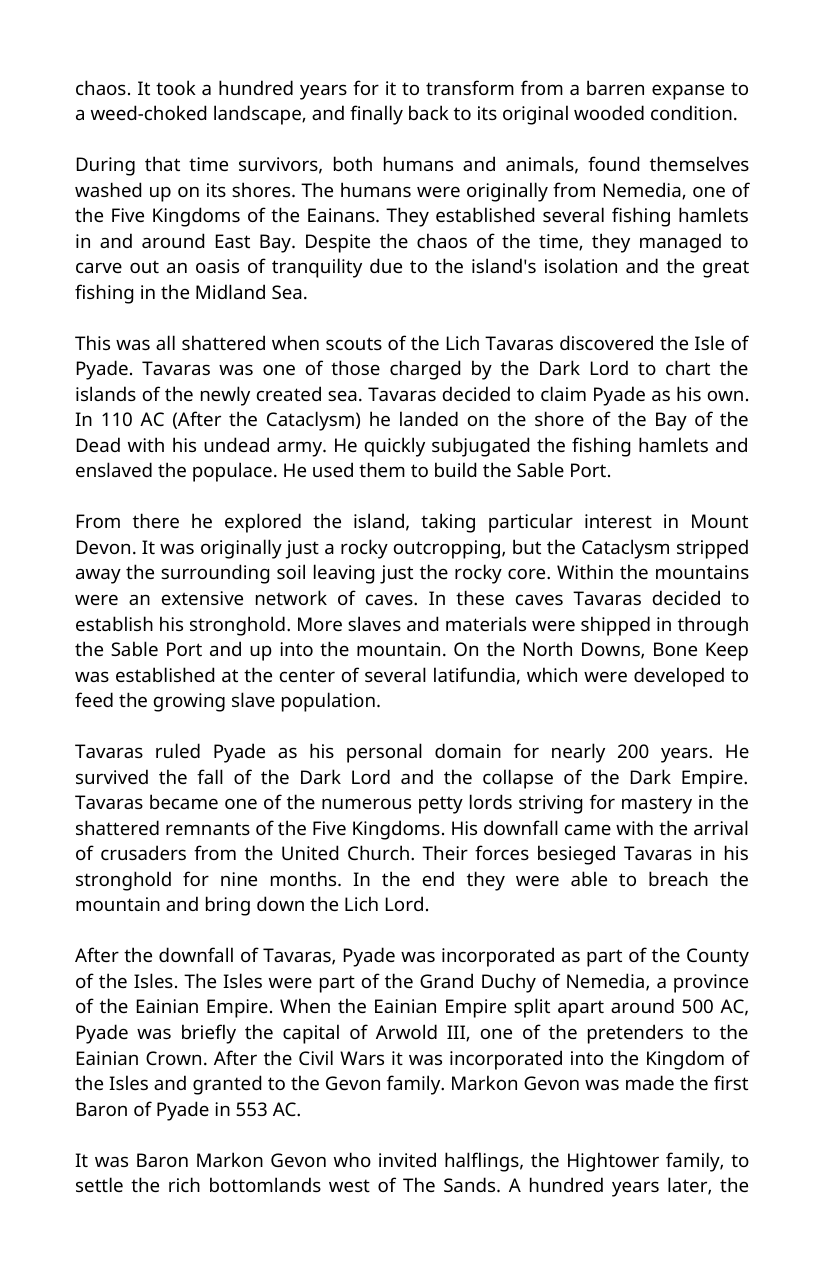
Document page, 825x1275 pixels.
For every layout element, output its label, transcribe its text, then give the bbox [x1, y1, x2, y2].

text Tavaras ruled Pyade as his personal domain for nearly 200 years. He survived the fall of the Dark Lord and the collapse of the Dark Empire. Tavaras became one of the numerous petty lords striving for mastery in the shattered remnants of the Five Kingdoms. His downfall came with the arrival of crusaders from the United Church. Their forces besieged Tavaras in his stronghold for nine months. In the end they were able to breach the mountain and bring down the Lich Lord. [75, 738, 750, 917]
text This was all shattered when scouts of the Lich Tavaras discovered the Isle of Pyade. Tavaras was one of those charged by the Dark Lord to chart the islands of the newly created sea. Tavaras decided to claim Pyade as his own. In 110 AC (After the Cataclysm) he landed on the shore of the Bay of the Dead with his undead army. He quickly subjugated the fishing hamlets and enslaved the populace. He used them to build the Sable Port. [75, 330, 750, 483]
text After the downfall of Tavaras, Pyade was incorporated as part of the County of the Isles. The Isles were part of the Grand Duchy of Nemedia, a province of the Eainian Empire. When the Eainian Empire split apart around 500 AC, Pyade was briefly the capital of Arwold III, one of the pretenders to the Eainian Crown. After the Civil Wars it was incorporated into the Kingdom of the Isles and granted to the Gevon family. Markon Gevon was made the first Baron of Pyade in 553 AC. [75, 943, 750, 1121]
text During that time survivors, both humans and animals, found themselves washed up on its shores. The humans were originally from Nemedia, one of the Five Kingdoms of the Eainans. They established several fishing hamlets in and around East Bay. Despite the chaos of the time, they managed to carve out an oasis of tranquility due to the island's isolation and the great fishing in the Midland Sea. [75, 152, 750, 305]
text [75, 75, 750, 126]
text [75, 1147, 750, 1198]
text From there he explored the island, taking particular interest in Mount Devon. It was originally just a rocky outcropping, but the Cataclysm stripped away the surrounding soil leaving just the rocky core. Within the mountains were an extensive network of caves. In these caves Tavaras decided to establish his stronghold. More slaves and materials were shipped in through the Sable Port and up into the mountain. On the North Downs, Bone Keep was established at the center of several latifundia, which were developed to feed the growing slave population. [75, 509, 750, 713]
